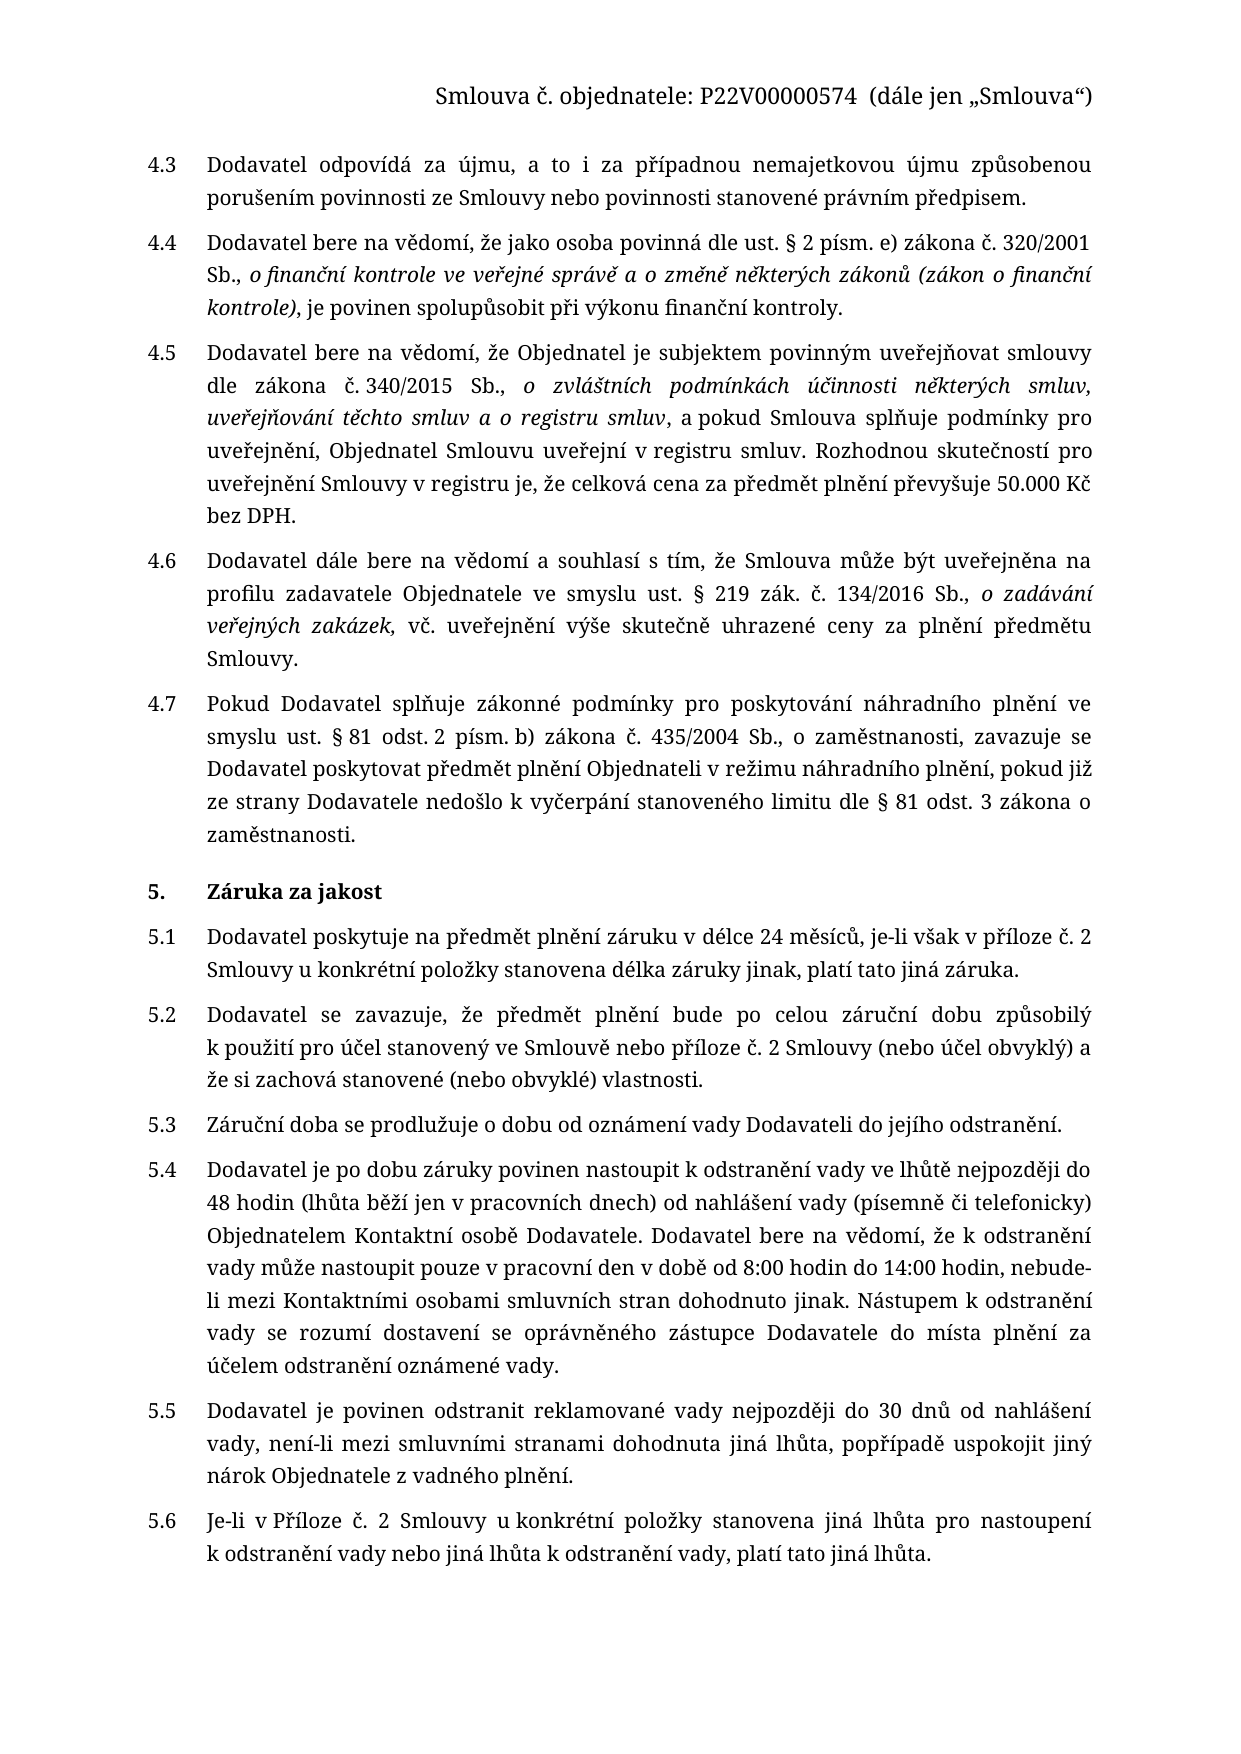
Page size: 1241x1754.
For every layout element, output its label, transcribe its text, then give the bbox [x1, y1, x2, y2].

list Záruční doba se prodlužuje o dobu od oznámení vady Dodavateli do jejího odstranění. [148, 1110, 1093, 1139]
list Dodavatel je povinen odstranit reklamované vady nejpozději do 30 dnů od nahlášení vady, není-li mezi smluvními stranami dohodnuta jiná lhůta, popřípadě uspokojit jiný nárok Objednatele z vadného plnění. [148, 1396, 1093, 1490]
list Záruka za jakost [148, 877, 1093, 906]
list Je-li v Příloze č. 2 Smlouvy u konkrétní položky stanovena jiná lhůta pro nastoupení k odstranění vady nebo jiná lhůta k odstranění vady, platí tato jiná lhůta. [148, 1507, 1093, 1568]
list Dodavatel bere na vědomí, že Objednatel je subjektem povinným uveřejňovat smlouvy dle zákona č. 340/2015 Sb., o zvláštních podmínkách účinnosti některých smluv, uveřejňování těchto smluv a o registru smluv, a pokud Smlouva splňuje podmínky pro uveřejnění, Objednatel Smlouvu uveřejní v registru smluv. Rozhodnou skutečností pro uveřejnění Smlouvy v registru je, že celková cena za předmět plnění převyšuje 50.000 Kč bez DPH. [148, 338, 1093, 530]
list Pokud Dodavatel splňuje zákonné podmínky pro poskytování náhradního plnění ve smyslu ust. § 81 odst. 2 písm. b) zákona č. 435/2004 Sb., o zaměstnanosti, zavazuje se Dodavatel poskytovat předmět plnění Objednateli v režimu náhradního plnění, pokud již ze strany Dodavatele nedošlo k vyčerpání stanoveného limitu dle § 81 odst. 3 zákona o zaměstnanosti. [148, 689, 1093, 848]
list Dodavatel poskytuje na předmět plnění záruku v délce 24 měsíců, je-li však v příloze č. 2 Smlouvy u konkrétní položky stanovena délka záruky jinak, platí tato jiná záruka. [148, 922, 1093, 983]
list Dodavatel dále bere na vědomí a souhlasí s tím, že Smlouva může být uveřejněna na profilu zadavatele Objednatele ve smyslu ust. § 219 zák. č. 134/2016 Sb., o zadávání veřejných zakázek, vč. uveřejnění výše skutečně uhrazené ceny za plnění předmětu Smlouvy. [148, 546, 1093, 673]
list Dodavatel bere na vědomí, že jako osoba povinná dle ust. § 2 písm. e) zákona č. 320/2001 Sb., o finanční kontrole ve veřejné správě a o změně některých zákonů (zákon o finanční kontrole), je povinen spolupůsobit při výkonu finanční kontroly. [148, 228, 1093, 322]
list Dodavatel se zavazuje, že předmět plnění bude po celou záruční dobu způsobilý k použití pro účel stanovený ve Smlouvě nebo příloze č. 2 Smlouvy (nebo účel obvyklý) a že si zachová stanovené (nebo obvyklé) vlastnosti. [148, 1000, 1093, 1094]
list Dodavatel odpovídá za újmu, a to i za případnou nemajetkovou újmu způsobenou porušením povinnosti ze Smlouvy nebo povinnosti stanovené právním předpisem. [148, 150, 1093, 211]
list Dodavatel je po dobu záruky povinen nastoupit k odstranění vady ve lhůtě nejpozději do 48 hodin (lhůta běží jen v pracovních dnech) od nahlášení vady (písemně či telefonicky) Objednatelem Kontaktní osobě Dodavatele. Dodavatel bere na vědomí, že k odstranění vady může nastoupit pouze v pracovní den v době od 8:00 hodin do 14:00 hodin, nebude-li mezi Kontaktními osobami smluvních stran dohodnuto jinak. Nástupem k odstranění vady se rozumí dostavení se oprávněného zástupce Dodavatele do místa plnění za účelem odstranění oznámené vady. [148, 1156, 1093, 1379]
